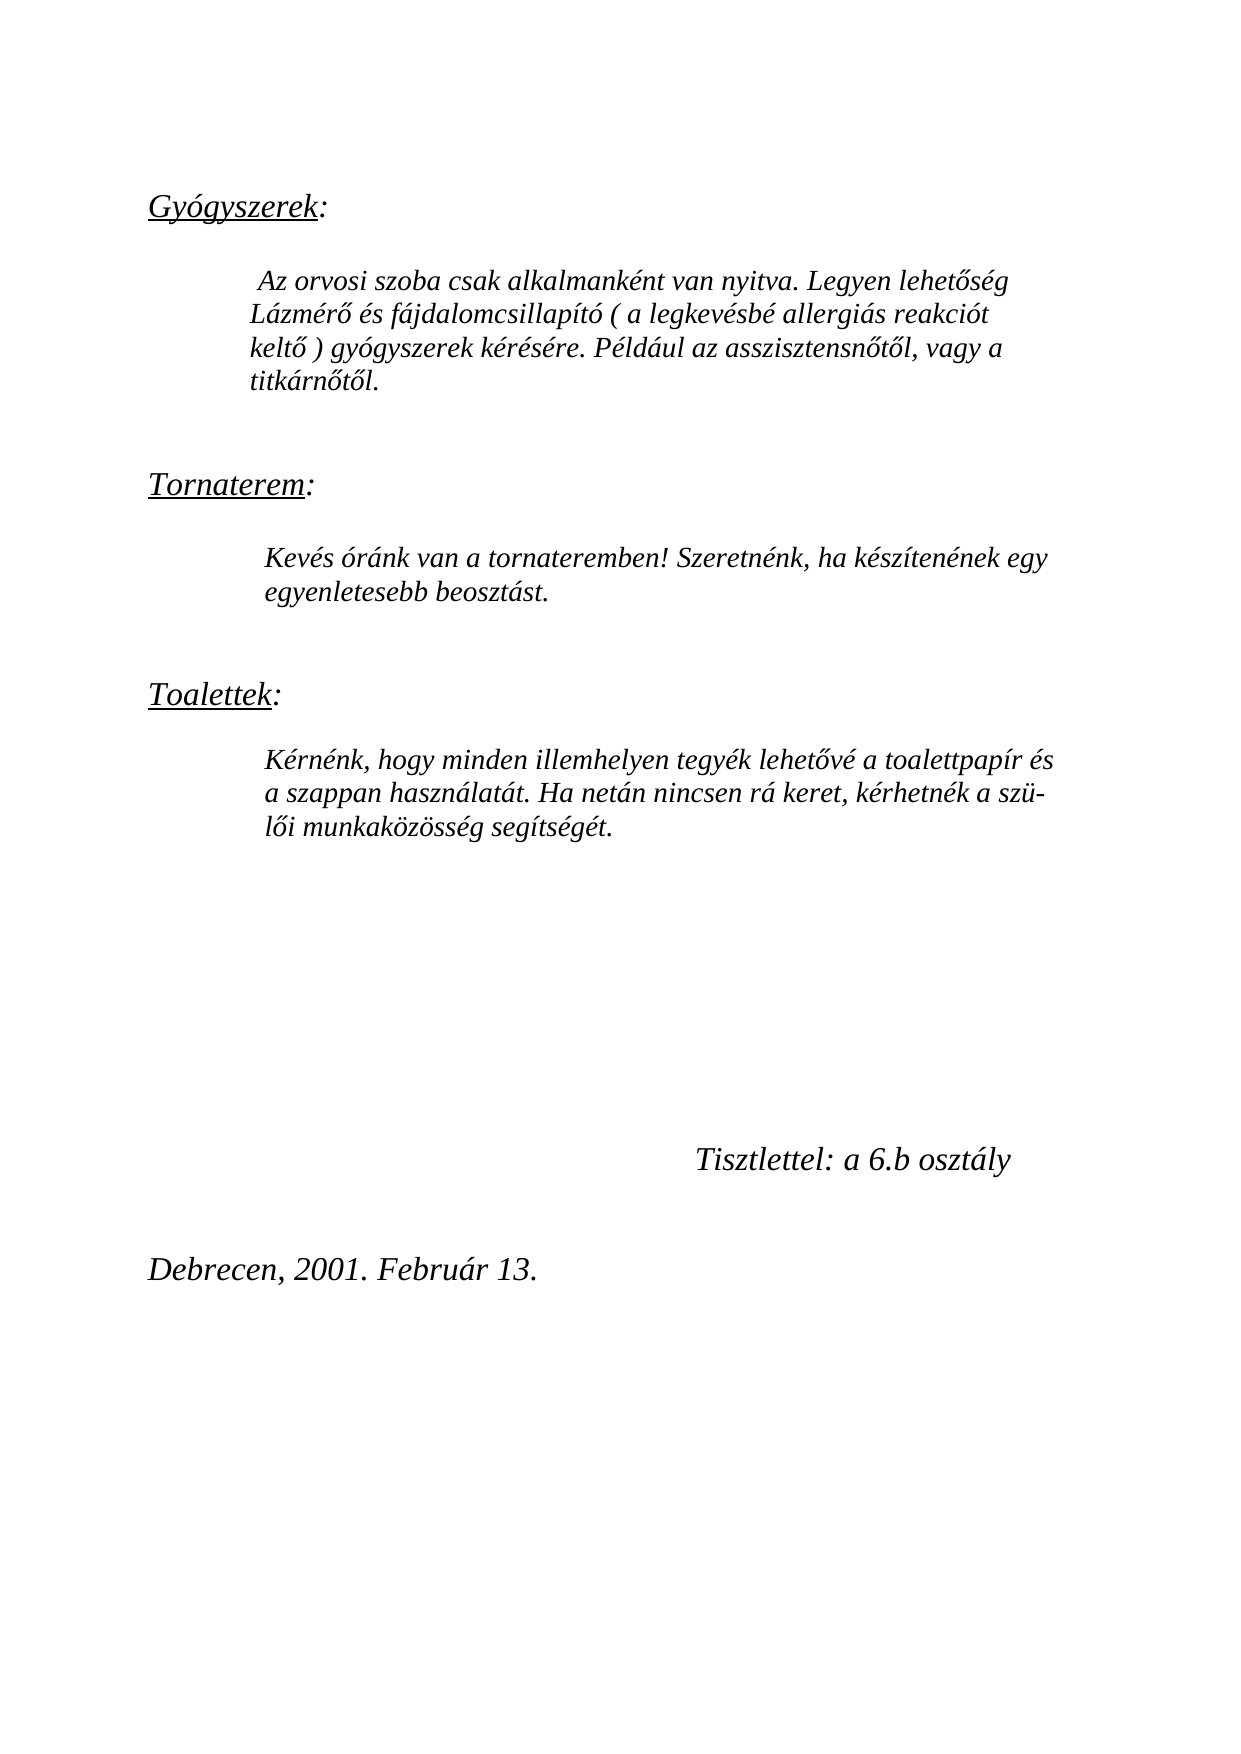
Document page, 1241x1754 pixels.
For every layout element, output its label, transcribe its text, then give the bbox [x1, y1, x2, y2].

text egyenletesebb beosztást. [148, 574, 1093, 608]
text Debrecen, 2001. Február 13. [148, 1250, 1093, 1288]
text keltő ) gyógyszerek kérésére. Például az asszisztensnőtől, vagy a [133, 330, 1093, 363]
text lői munkaközösség segítségét. [148, 809, 1093, 842]
text Gyógyszerek: [148, 186, 1093, 224]
text a szappan használatát. Ha netán nincsen rá keret, kérhetnék a szü- [148, 775, 1093, 809]
subtitle Kevés óránk van a tornateremben! Szeretnénk, ha készítenének egy [148, 541, 1093, 574]
text Az orvosi szoba csak alkalmanként van nyitva. Legyen lehetőség [133, 263, 1093, 296]
text titkárnőtől. [133, 363, 1093, 397]
text Kérnénk, hogy minden illemhelyen tegyék lehetővé a toalettpapír és [148, 742, 1093, 775]
text Tornaterem: [148, 464, 1093, 502]
text Tisztlettel: a 6.b osztály [148, 1139, 1093, 1178]
text Toalettek: [148, 675, 1093, 713]
text Lázmérő és fájdalomcsillapító ( a legkevésbé allergiás reakciót [133, 296, 1093, 330]
